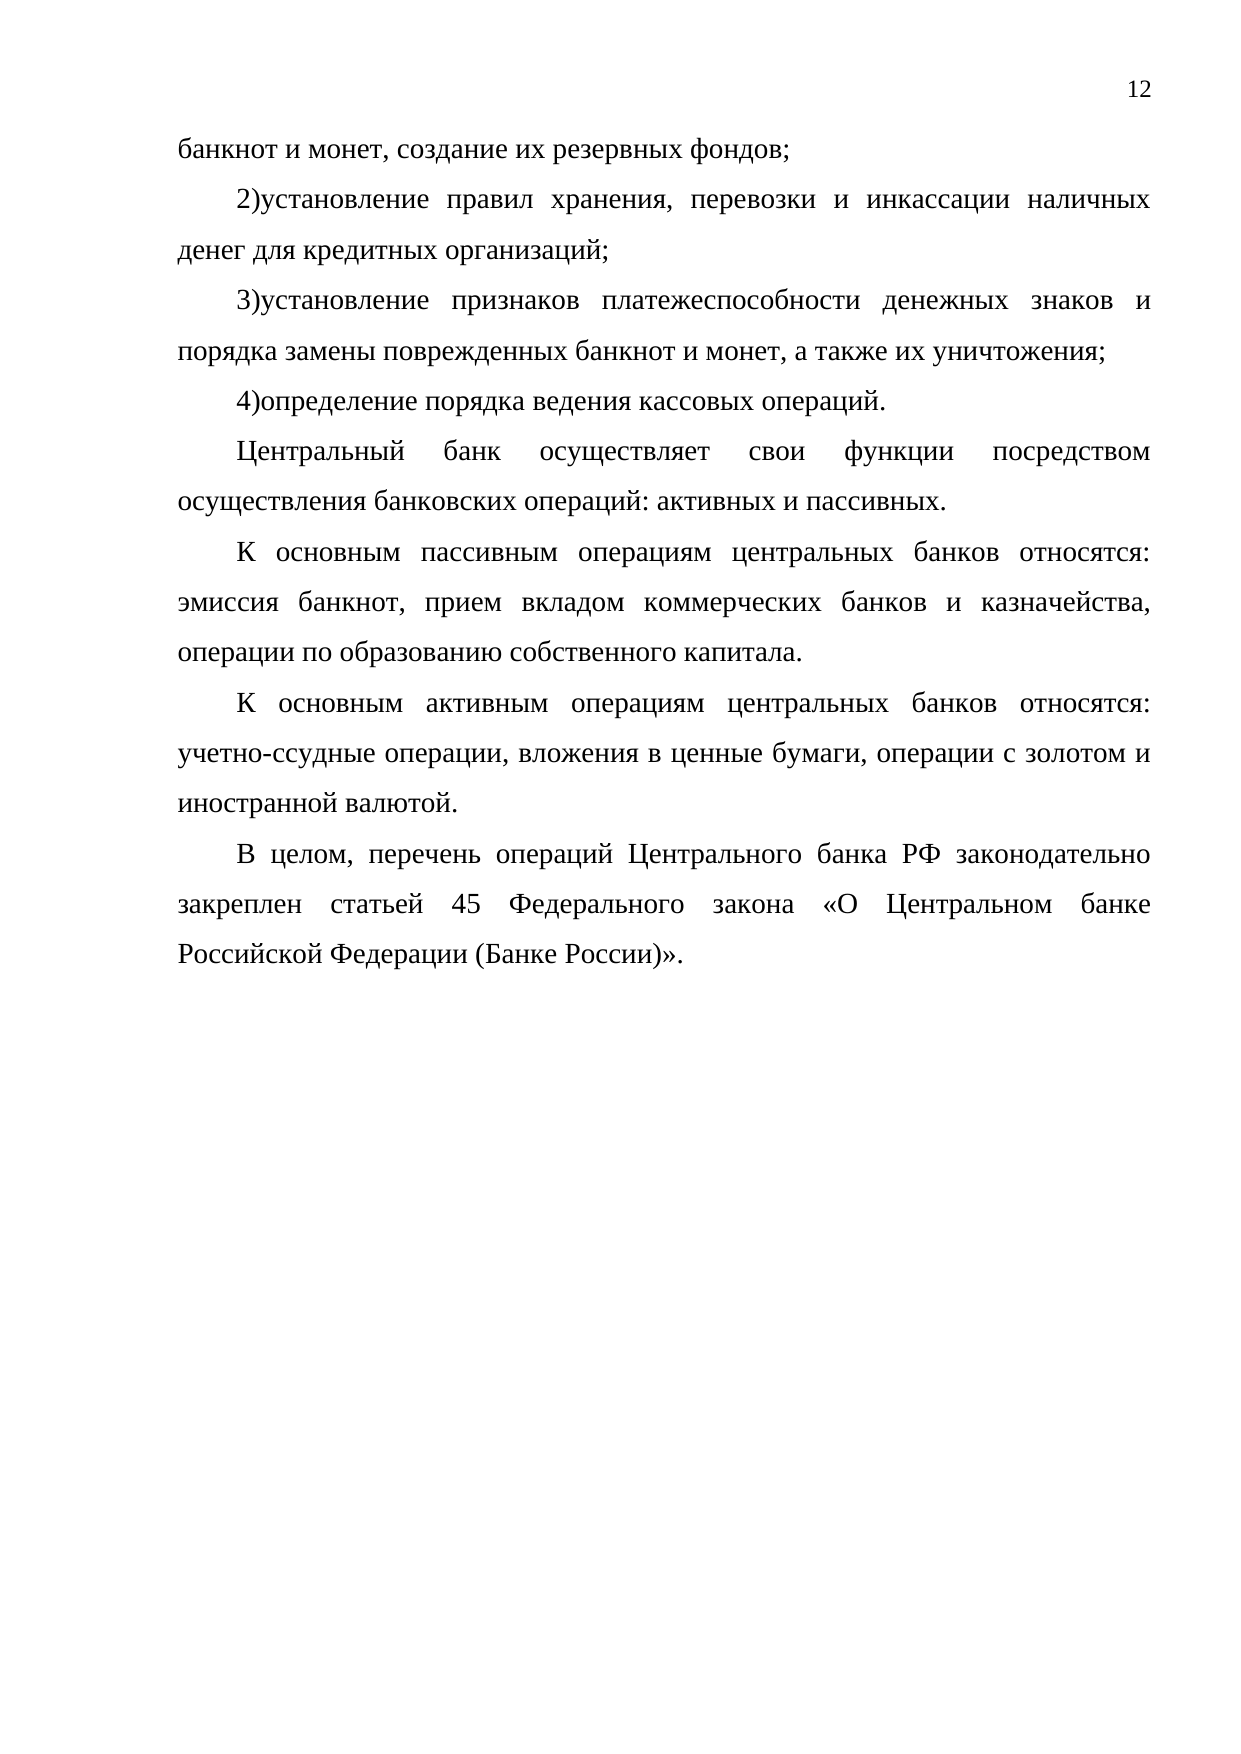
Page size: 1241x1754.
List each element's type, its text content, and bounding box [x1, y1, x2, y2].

text Центральный банк осуществляет свои функции посредством осуществления банковских операций: активных и пассивных. [177, 433, 1152, 517]
text 3)установление признаков платежеспособности денежных знаков и порядка замены поврежденных банкнот и монет, а также их уничтожения; [177, 282, 1152, 366]
text К основным пассивным операциям центральных банков относятся: эмиссия банкнот, прием вкладом коммерческих банков и казначейства, операции по образованию собственного капитала. [177, 534, 1152, 668]
text 2)установление правил хранения, перевозки и инкассации наличных денег для кредитных организаций; [177, 182, 1152, 266]
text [177, 131, 1152, 165]
text 4)определение порядка ведения кассовых операций. [177, 383, 1152, 416]
text К основным активным операциям центральных банков относятся: учетно-ссудные операции, вложения в ценные бумаги, операции с золотом и иностранной валютой. [177, 685, 1152, 819]
text В целом, перечень операций Центрального банка РФ законодательно закреплен статьей 45 Федерального закона «О Центральном банке Российской Федерации (Банке России)». [177, 836, 1152, 970]
